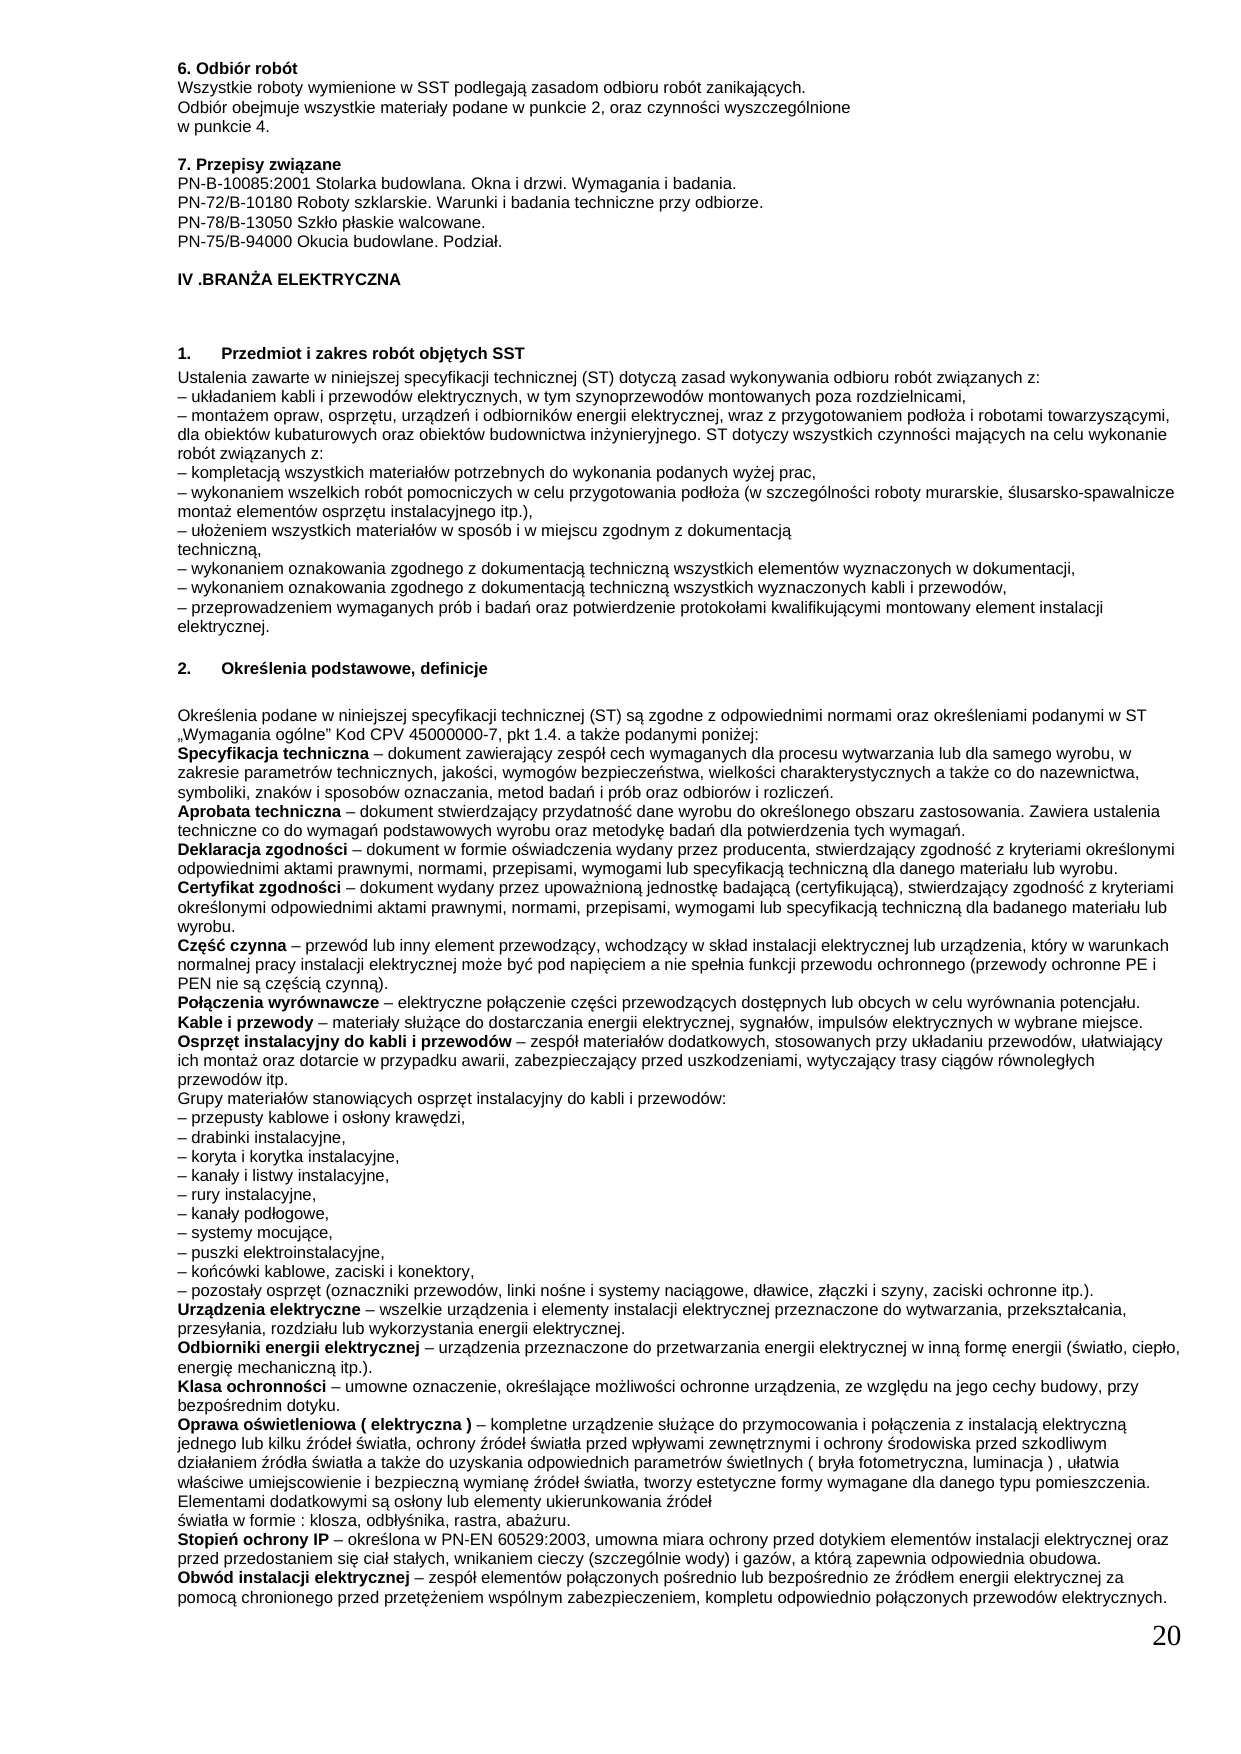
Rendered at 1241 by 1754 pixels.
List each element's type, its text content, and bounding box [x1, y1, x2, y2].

text Odbiór obejmuje wszystkie materiały podane w punkcie 2, oraz czynności wyszczególnione [177, 97, 1181, 117]
text – ułożeniem wszystkich materiałów w sposób i w miejscu zgodnym z dokumentacją [177, 521, 1181, 540]
text – kanały i listwy instalacyjne, [177, 1166, 1181, 1185]
list Określenia podstawowe, definicje [177, 659, 1181, 678]
text Odbiorniki energii elektrycznej – urządzenia przeznaczone do przetwarzania energii elektrycznej w inną formę energii (światło, ciepło, energię mechaniczną itp.). [177, 1338, 1181, 1377]
text Deklaracja zgodności – dokument w formie oświadczenia wydany przez producenta, stwierdzający zgodność z kryteriami określonymi odpowiednimi aktami prawnymi, normami, przepisami, wymogami lub specyfikacją techniczną dla danego materiału lub wyrobu. [177, 840, 1181, 878]
text Certyfikat zgodności – dokument wydany przez upoważnioną jednostkę badającą (certyfikującą), stwierdzający zgodność z kryteriami określonymi odpowiednimi aktami prawnymi, normami, przepisami, wymogami lub specyfikacją techniczną dla badanego materiału lub wyrobu. [177, 878, 1181, 936]
text – wykonaniem oznakowania zgodnego z dokumentacją techniczną wszystkich wyznaczonych kabli i przewodów, [177, 578, 1181, 597]
text – puszki elektroinstalacyjne, [177, 1242, 1181, 1262]
text 7. Przepisy związane [177, 155, 1181, 174]
text Specyfikacja techniczna – dokument zawierający zespół cech wymaganych dla procesu wytwarzania lub dla samego wyrobu, w zakresie parametrów technicznych, jakości, wymogów bezpieczeństwa, wielkości charakterystycznych a także co do nazewnictwa, symboliki, znaków i sposobów oznaczania, metod badań i prób oraz odbiorów i rozliczeń. [177, 744, 1181, 802]
text – koryta i korytka instalacyjne, [177, 1147, 1181, 1166]
text – wykonaniem wszelkich robót pomocniczych w celu przygotowania podłoża (w szczególności roboty murarskie, ślusarsko-spawalnicze montaż elementów osprzętu instalacyjnego itp.), [177, 482, 1181, 521]
text PN-78/B-13050 Szkło płaskie walcowane. [177, 212, 1181, 232]
text – przeprowadzeniem wymaganych prób i badań oraz potwierdzenie protokołami kwalifikującymi montowany element instalacji elektrycznej. [177, 597, 1181, 636]
text – drabinki instalacyjne, [177, 1127, 1181, 1147]
text w punkcie 4. [177, 117, 1181, 136]
text Część czynna – przewód lub inny element przewodzący, wchodzący w skład instalacji elektrycznej lub urządzenia, który w warunkach normalnej pracy instalacji elektrycznej może być pod napięciem a nie spełnia funkcji przewodu ochronnego (przewody ochronne PE i PEN nie są częścią czynną). [177, 936, 1181, 993]
list Przedmiot i zakres robót objętych SST [177, 344, 1181, 363]
text – pozostały osprzęt (oznaczniki przewodów, linki nośne i systemy naciągowe, dławice, złączki i szyny, zaciski ochronne itp.). [177, 1281, 1181, 1300]
text – wykonaniem oznakowania zgodnego z dokumentacją techniczną wszystkich elementów wyznaczonych w dokumentacji, [177, 559, 1181, 578]
text – systemy mocujące, [177, 1223, 1181, 1242]
text Urządzenia elektryczne – wszelkie urządzenia i elementy instalacji elektrycznej przeznaczone do wytwarzania, przekształcania, przesyłania, rozdziału lub wykorzystania energii elektrycznej. [177, 1300, 1181, 1338]
text PN-72/B-10180 Roboty szklarskie. Warunki i badania techniczne przy odbiorze. [177, 193, 1181, 212]
text Stopień ochrony IP – określona w PN-EN 60529:2003, umowna miara ochrony przed dotykiem elementów instalacji elektrycznej oraz przed przedostaniem się ciał stałych, wnikaniem cieczy (szczególnie wody) i gazów, a którą zapewnia odpowiednia obudowa. [177, 1530, 1181, 1568]
text 6. Odbiór robót [177, 59, 1181, 78]
text Połączenia wyrównawcze – elektryczne połączenie części przewodzących dostępnych lub obcych w celu wyrównania potencjału. [177, 993, 1181, 1012]
text techniczną, [177, 540, 1181, 559]
text PN-B-10085:2001 Stolarka budowlana. Okna i drzwi. Wymagania i badania. [177, 174, 1181, 193]
text światła w formie : klosza, odbłyśnika, rastra, abażuru. [177, 1511, 1181, 1530]
text – rury instalacyjne, [177, 1185, 1181, 1204]
text IV .BRANŻA ELEKTRYCZNA [177, 270, 1181, 289]
text – kompletacją wszystkich materiałów potrzebnych do wykonania podanych wyżej prac, [177, 463, 1181, 482]
text Ustalenia zawarte w niniejszej specyfikacji technicznej (ST) dotyczą zasad wykonywania odbioru robót związanych z: [177, 367, 1181, 387]
text Osprzęt instalacyjny do kabli i przewodów – zespół materiałów dodatkowych, stosowanych przy układaniu przewodów, ułatwiający ich montaż oraz dotarcie w przypadku awarii, zabezpieczający przed uszkodzeniami, wytyczający trasy ciągów równoległych przewodów itp. [177, 1032, 1181, 1089]
text Klasa ochronności – umowne oznaczenie, określające możliwości ochronne urządzenia, ze względu na jego cechy budowy, przy bezpośrednim dotyku. [177, 1377, 1181, 1415]
text Oprawa oświetleniowa ( elektryczna ) – kompletne urządzenie służące do przymocowania i połączenia z instalacją elektryczną jednego lub kilku źródeł światła, ochrony źródeł światła przed wpływami zewnętrznymi i ochrony środowiska przed szkodliwym działaniem źródła światła a także do uzyskania odpowiednich parametrów świetlnych ( bryła fotometryczna, luminacja ) , ułatwia właściwe umiejscowienie i bezpieczną wymianę źródeł światła, tworzy estetyczne formy wymagane dla danego typu pomieszczenia. Elementami dodatkowymi są osłony lub elementy ukierunkowania źródeł [177, 1415, 1181, 1511]
text Kable i przewody – materiały służące do dostarczania energii elektrycznej, sygnałów, impulsów elektrycznych w wybrane miejsce. [177, 1012, 1181, 1032]
text – końcówki kablowe, zaciski i konektory, [177, 1262, 1181, 1281]
text Określenia podane w niniejszej specyfikacji technicznej (ST) są zgodne z odpowiednimi normami oraz określeniami podanymi w ST „Wymagania ogólne” Kod CPV 45000000-7, pkt 1.4. a także podanymi poniżej: [177, 706, 1181, 744]
text Grupy materiałów stanowiących osprzęt instalacyjny do kabli i przewodów: [177, 1089, 1181, 1108]
text – przepusty kablowe i osłony krawędzi, [177, 1108, 1181, 1127]
text – kanały podłogowe, [177, 1204, 1181, 1223]
text – układaniem kabli i przewodów elektrycznych, w tym szynoprzewodów montowanych poza rozdzielnicami, [177, 387, 1181, 406]
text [177, 1568, 1181, 1607]
text Aprobata techniczna – dokument stwierdzający przydatność dane wyrobu do określonego obszaru zastosowania. Zawiera ustalenia techniczne co do wymagań podstawowych wyrobu oraz metodykę badań dla potwierdzenia tych wymagań. [177, 802, 1181, 840]
text – montażem opraw, osprzętu, urządzeń i odbiorników energii elektrycznej, wraz z przygotowaniem podłoża i robotami towarzyszącymi, dla obiektów kubaturowych oraz obiektów budownictwa inżynieryjnego. ST dotyczy wszystkich czynności mających na celu wykonanie robót związanych z: [177, 406, 1181, 463]
text PN-75/B-94000 Okucia budowlane. Podział. [177, 232, 1181, 251]
text Wszystkie roboty wymienione w SST podlegają zasadom odbioru robót zanikających. [177, 78, 1181, 97]
